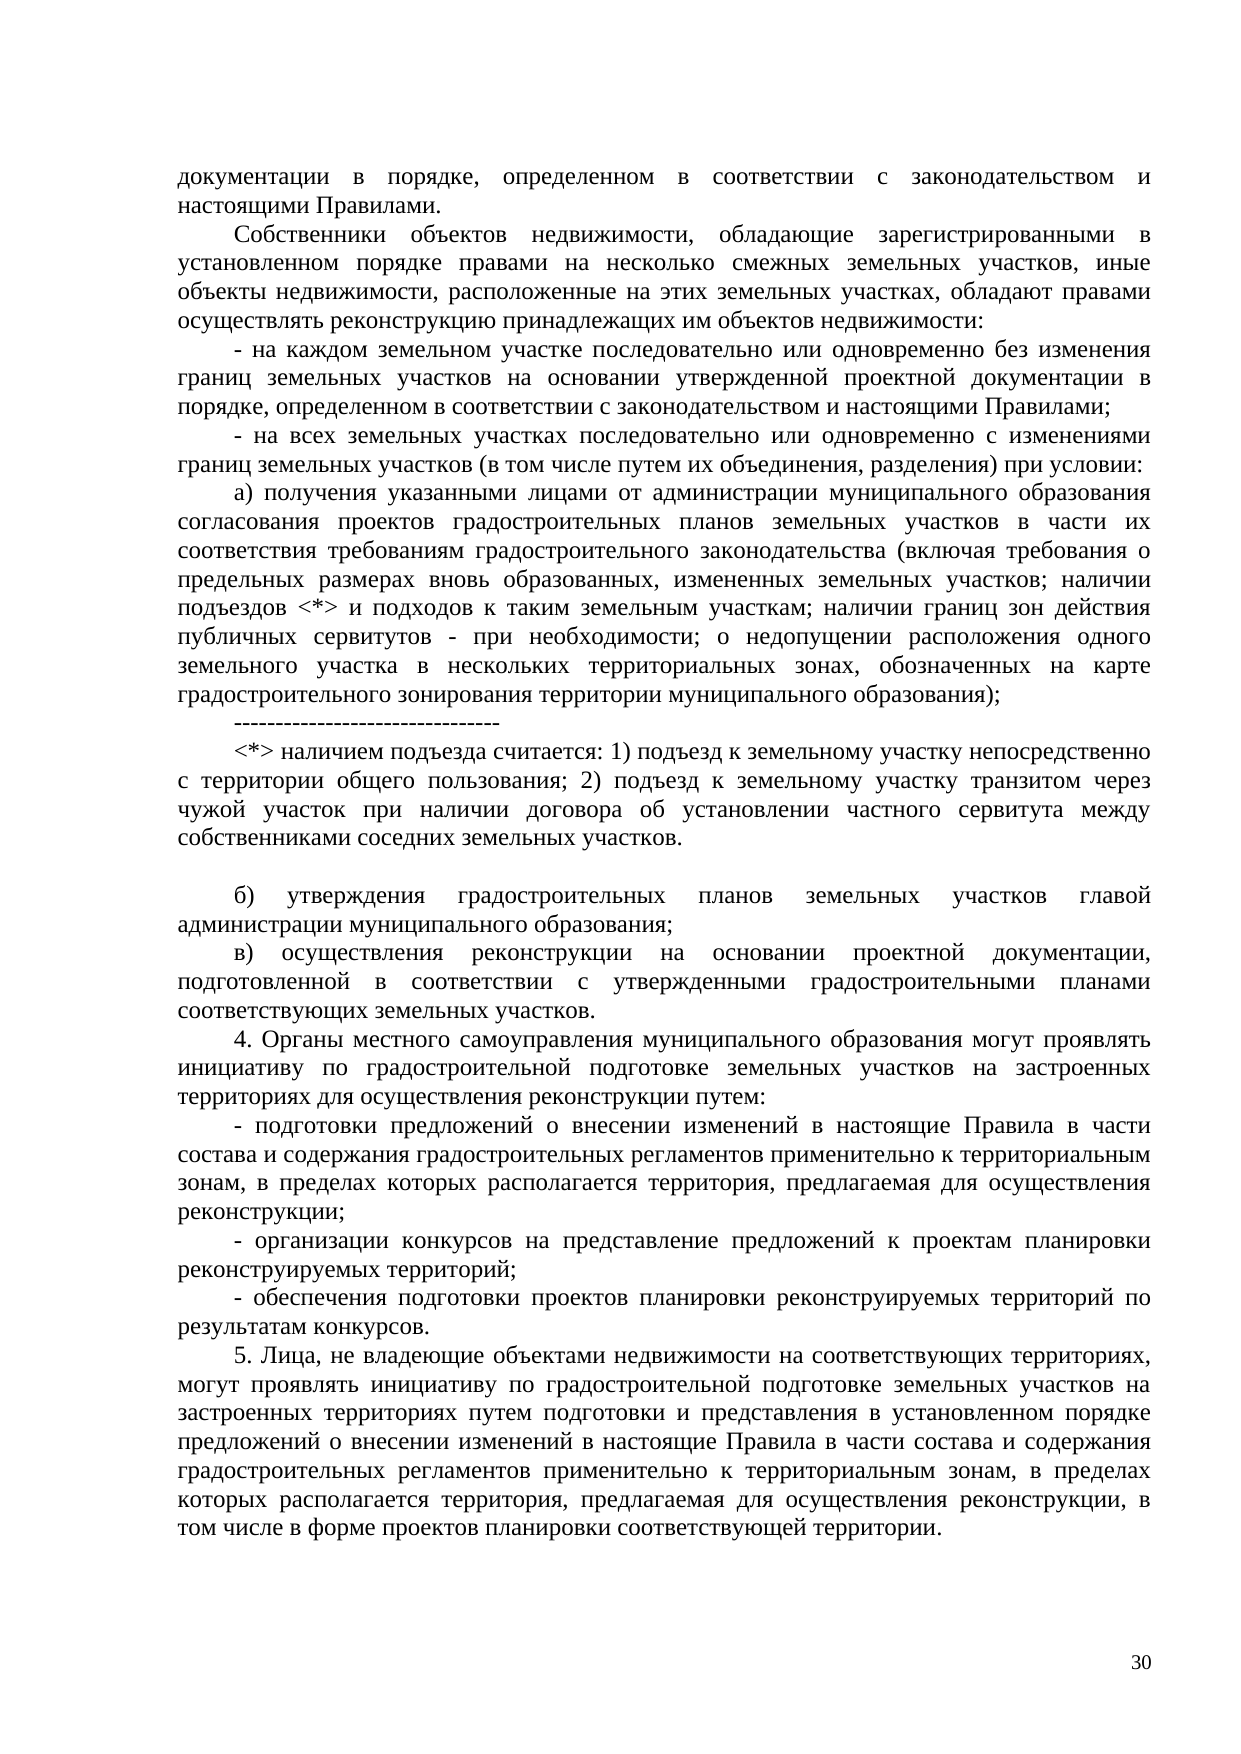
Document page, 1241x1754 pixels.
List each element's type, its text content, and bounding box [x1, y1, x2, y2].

text - обеспечения подготовки проектов планировки реконструируемых территорий по результатам конкурсов. [177, 1282, 1152, 1340]
text 5. Лица, не владеющие объектами недвижимости на соответствующих территориях, могут проявлять инициативу по градостроительной подготовке земельных участков на застроенных территориях путем подготовки и представления в установленном порядке предложений о внесении изменений в настоящие Правила в части состава и содержания градостроительных регламентов применительно к территориальным зонам, в пределах которых располагается территория, предлагаемая для осуществления реконструкции, в том числе в форме проектов планировки соответствующей территории. [177, 1340, 1152, 1541]
text - на каждом земельном участке последовательно или одновременно без изменения границ земельных участков на основании утвержденной проектной документации в порядке, определенном в соответствии с законодательством и настоящими Правилами; [177, 334, 1152, 420]
text 4. Органы местного самоуправления муниципального образования могут проявлять инициативу по градостроительной подготовке земельных участков на застроенных территориях для осуществления реконструкции путем: [177, 1024, 1152, 1110]
text б) утверждения градостроительных планов земельных участков главой администрации муниципального образования; [177, 880, 1152, 937]
text - подготовки предложений о внесении изменений в настоящие Правила в части состава и содержания градостроительных регламентов применительно к территориальным зонам, в пределах которых располагается территория, предлагаемая для осуществления реконструкции; [177, 1110, 1152, 1225]
text - организации конкурсов на представление предложений к проектам планировки реконструируемых территорий; [177, 1225, 1152, 1282]
text - на всех земельных участках последовательно или одновременно с изменениями границ земельных участков (в том числе путем их объединения, разделения) при условии: [177, 420, 1152, 477]
text а) получения указанными лицами от администрации муниципального образования согласования проектов градостроительных планов земельных участков в части их соответствия требованиям градостроительного законодательства (включая требования о предельных размерах вновь образованных, измененных земельных участков; наличии подъездов <*> и подходов к таким земельным участкам; наличии границ зон действия публичных сервитутов - при необходимости; о недопущении расположения одного земельного участка в нескольких территориальных зонах, обозначенных на карте градостроительного зонирования территории муниципального образования); [177, 477, 1152, 707]
text Собственники объектов недвижимости, обладающие зарегистрированными в установленном порядке правами на несколько смежных земельных участков, иные объекты недвижимости, расположенные на этих земельных участках, обладают правами осуществлять реконструкцию принадлежащих им объектов недвижимости: [177, 219, 1152, 334]
text -------------------------------- [177, 707, 1152, 736]
text в) осуществления реконструкции на основании проектной документации, подготовленной в соответствии с утвержденными градостроительными планами соответствующих земельных участков. [177, 937, 1152, 1024]
text <*> наличием подъезда считается: 1) подъезд к земельному участку непосредственно с территории общего пользования; 2) подъезд к земельному участку транзитом через чужой участок при наличии договора об установлении частного сервитута между собственниками соседних земельных участков. [177, 736, 1152, 851]
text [177, 161, 1152, 219]
